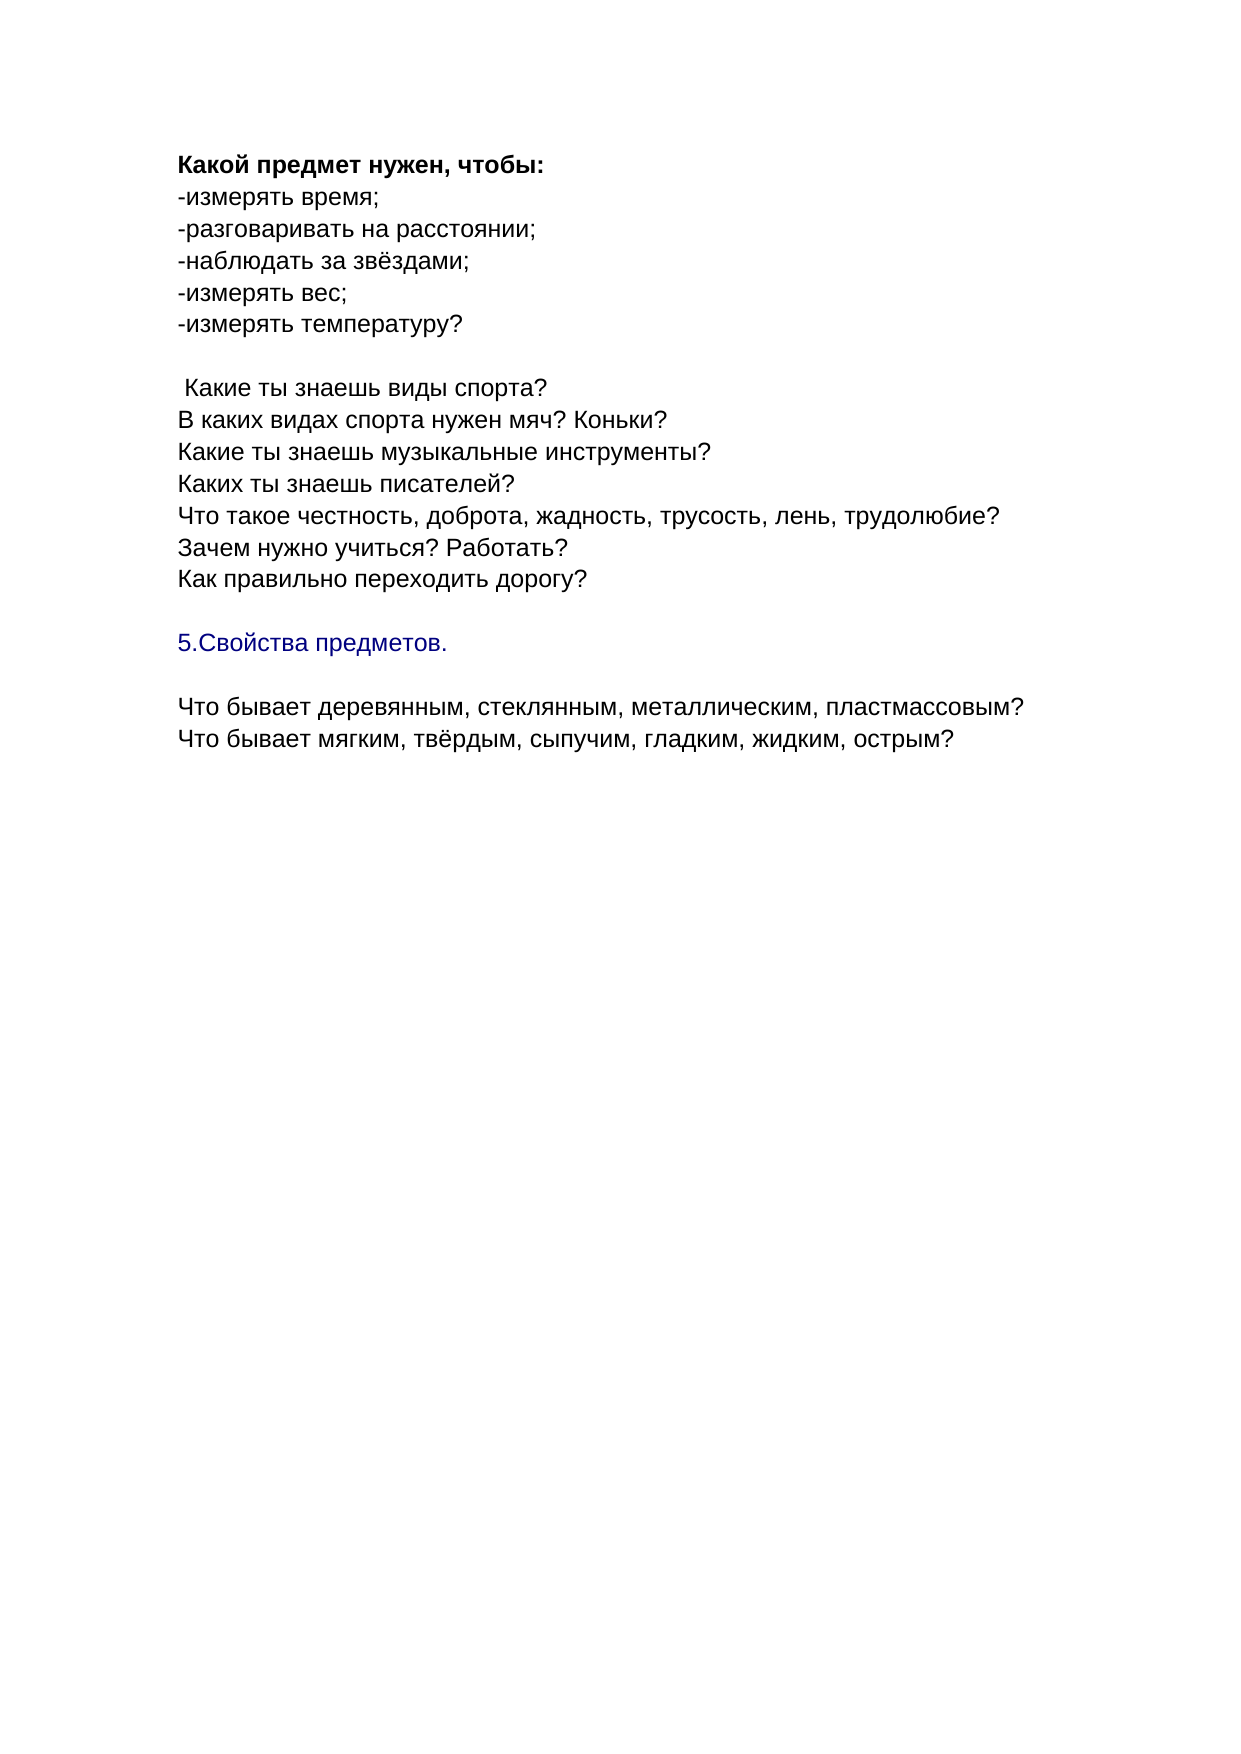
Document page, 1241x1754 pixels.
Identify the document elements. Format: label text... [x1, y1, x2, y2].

text Какие ты знаешь виды спорта? [177, 373, 1152, 402]
text Какие ты знаешь музыкальные инструменты? [177, 437, 1152, 466]
text Что бывает мягким, твёрдым, сыпучим, гладким, жидким, острым? [177, 724, 1152, 752]
text -измерять вес; [177, 277, 1152, 306]
text -разговаривать на расстоянии; [177, 214, 1152, 242]
text Что такое честность, доброта, жадность, трусость, лень, трудолюбие? [177, 501, 1152, 529]
text 5.Свойства предметов. [177, 628, 1152, 657]
text Какой предмет нужен, чтобы: [177, 150, 1152, 179]
text -измерять температуру? [177, 309, 1152, 338]
text Каких ты знаешь писателей? [177, 469, 1152, 497]
text Что бывает деревянным, стеклянным, металлическим, пластмассовым? [177, 692, 1152, 721]
text Зачем нужно учиться? Работать? [177, 532, 1152, 561]
text Как правильно переходить дорогу? [177, 564, 1152, 593]
text В каких видах спорта нужен мяч? Коньки? [177, 405, 1152, 434]
text -измерять время; [177, 182, 1152, 211]
text -наблюдать за звёздами; [177, 246, 1152, 274]
